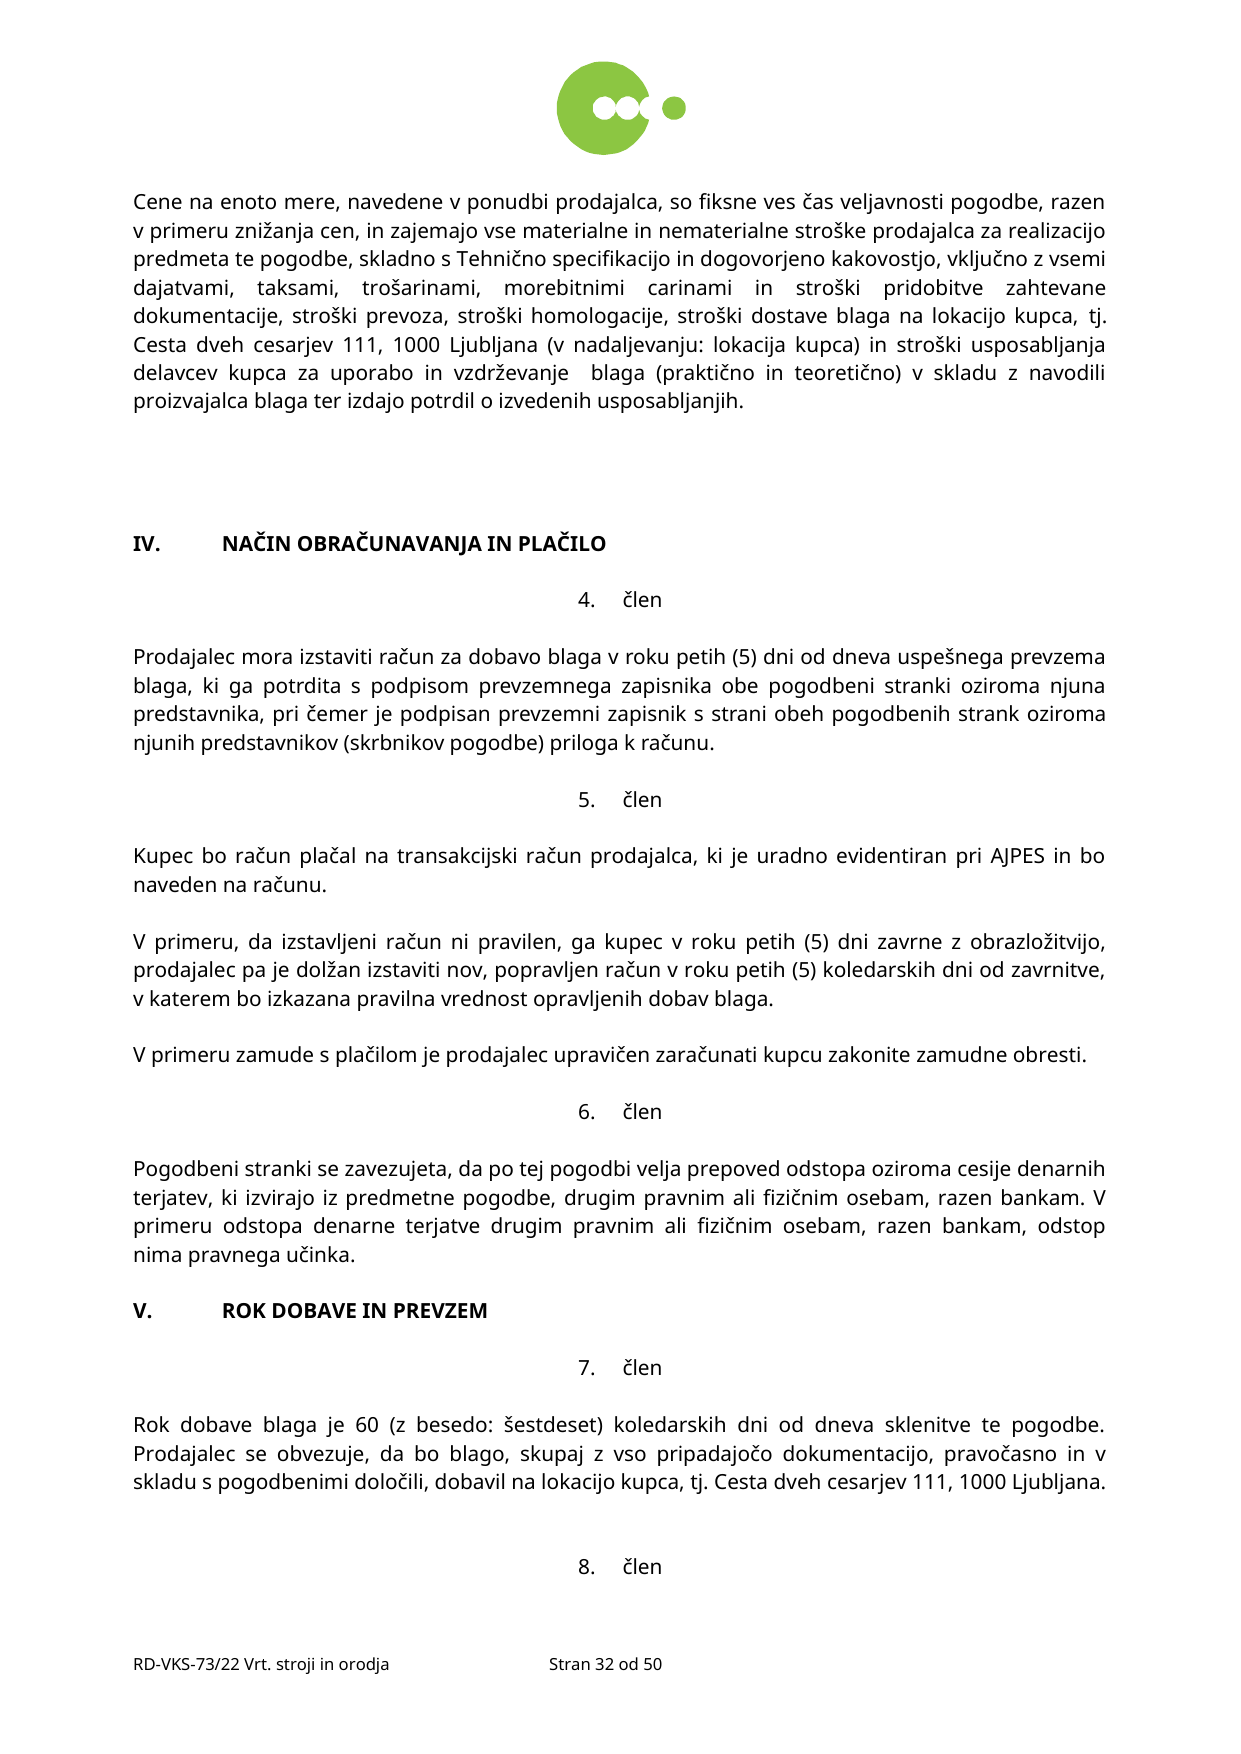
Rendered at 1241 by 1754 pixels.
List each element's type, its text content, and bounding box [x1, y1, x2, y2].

text V primeru zamude s plačilom je prodajalec upravičen zaračunati kupcu zakonite zamudne obresti. [133, 1041, 1107, 1069]
text Pogodbeni stranki se zavezujeta, da po tej pogodbi velja prepoved odstopa oziroma cesije denarnih terjatev, ki izvirajo iz predmetne pogodbe, drugim pravnim ali fizičnim osebam, razen bankam. V primeru odstopa denarne terjatve drugim pravnim ali fizičnim osebam, razen bankam, odstop nima pravnega učinka. [133, 1154, 1107, 1268]
list člen [133, 586, 1107, 614]
text Kupec bo račun plačal na transakcijski račun prodajalca, ki je uradno evidentiran pri AJPES in bo naveden na računu. [133, 842, 1107, 898]
list ROK DOBAVE IN PREVZEM [133, 1297, 1107, 1325]
list člen [133, 785, 1107, 813]
text V primeru, da izstavljeni račun ni pravilen, ga kupec v roku petih (5) dni zavrne z obrazložitvijo, prodajalec pa je dolžan izstaviti nov, popravljen račun v roku petih (5) koledarskih dni od zavrnitve, v katerem bo izkazana pravilna vrednost opravljenih dobav blaga. [133, 927, 1107, 1012]
text Prodajalec mora izstaviti račun za dobavo blaga v roku petih (5) dni od dneva uspešnega prevzema blaga, ki ga potrdita s podpisom prevzemnega zapisnika obe pogodbeni stranki oziroma njuna predstavnika, pri čemer je podpisan prevzemni zapisnik s strani obeh pogodbenih strank oziroma njunih predstavnikov (skrbnikov pogodbe) priloga k računu. [133, 642, 1107, 756]
list NAČIN OBRAČUNAVANJA IN PLAČILO [133, 529, 1107, 557]
text Rok dobave blaga je 60 (z besedo: šestdeset) koledarskih dni od dneva sklenitve te pogodbe. Prodajalec se obvezuje, da bo blago, skupaj z vso pripadajočo dokumentacijo, pravočasno in v skladu s pogodbenimi določili, dobavil na lokacijo kupca, tj. Cesta dveh cesarjev 111, 1000 Ljubljana. [133, 1410, 1107, 1496]
text Cene na enoto mere, navedene v ponudbi prodajalca, so fiksne ves čas veljavnosti pogodbe, razen v primeru znižanja cen, in zajemajo vse materialne in nematerialne stroške prodajalca za realizacijo predmeta te pogodbe, skladno s Tehnično specifikacijo in dogovorjeno kakovostjo, vključno z vsemi dajatvami, taksami, trošarinami, morebitnimi carinami in stroški pridobitve zahtevane dokumentacije, stroški prevoza, stroški homologacije, stroški dostave blaga na lokacijo kupca, tj. Cesta dveh cesarjev 111, 1000 Ljubljana (v nadaljevanju: lokacija kupca) in stroški usposabljanja delavcev kupca za uporabo in vzdrževanje blaga (praktično in teoretično) v skladu z navodili proizvajalca blaga ter izdajo potrdil o izvedenih usposabljanjih. [133, 187, 1107, 415]
list člen [133, 1552, 1107, 1581]
list člen [133, 1097, 1107, 1126]
list člen [133, 1353, 1107, 1382]
